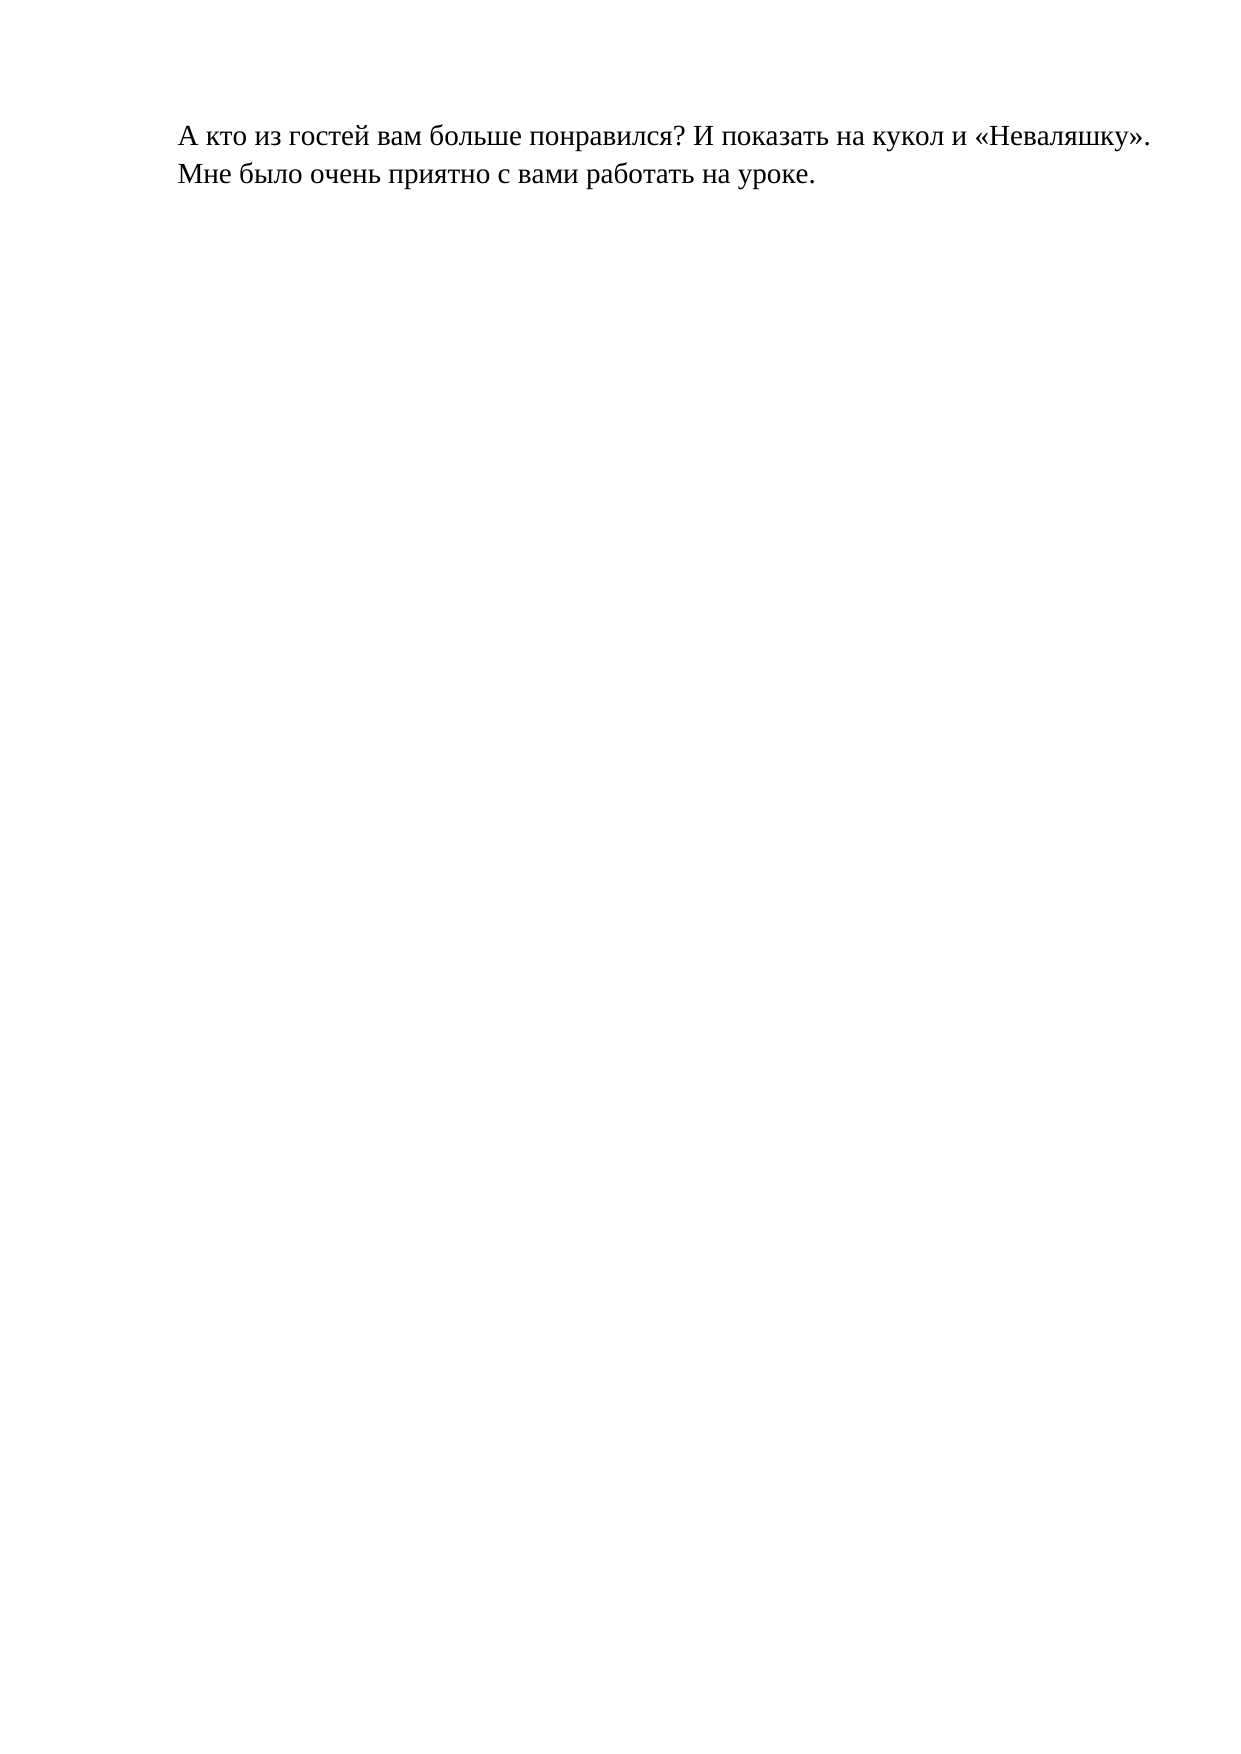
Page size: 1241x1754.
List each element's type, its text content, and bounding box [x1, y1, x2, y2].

text Мне было очень приятно с вами работать на уроке. [177, 157, 1152, 190]
text А кто из гостей вам больше понравился? И показать на кукол и «Неваляшку». [177, 118, 1152, 152]
